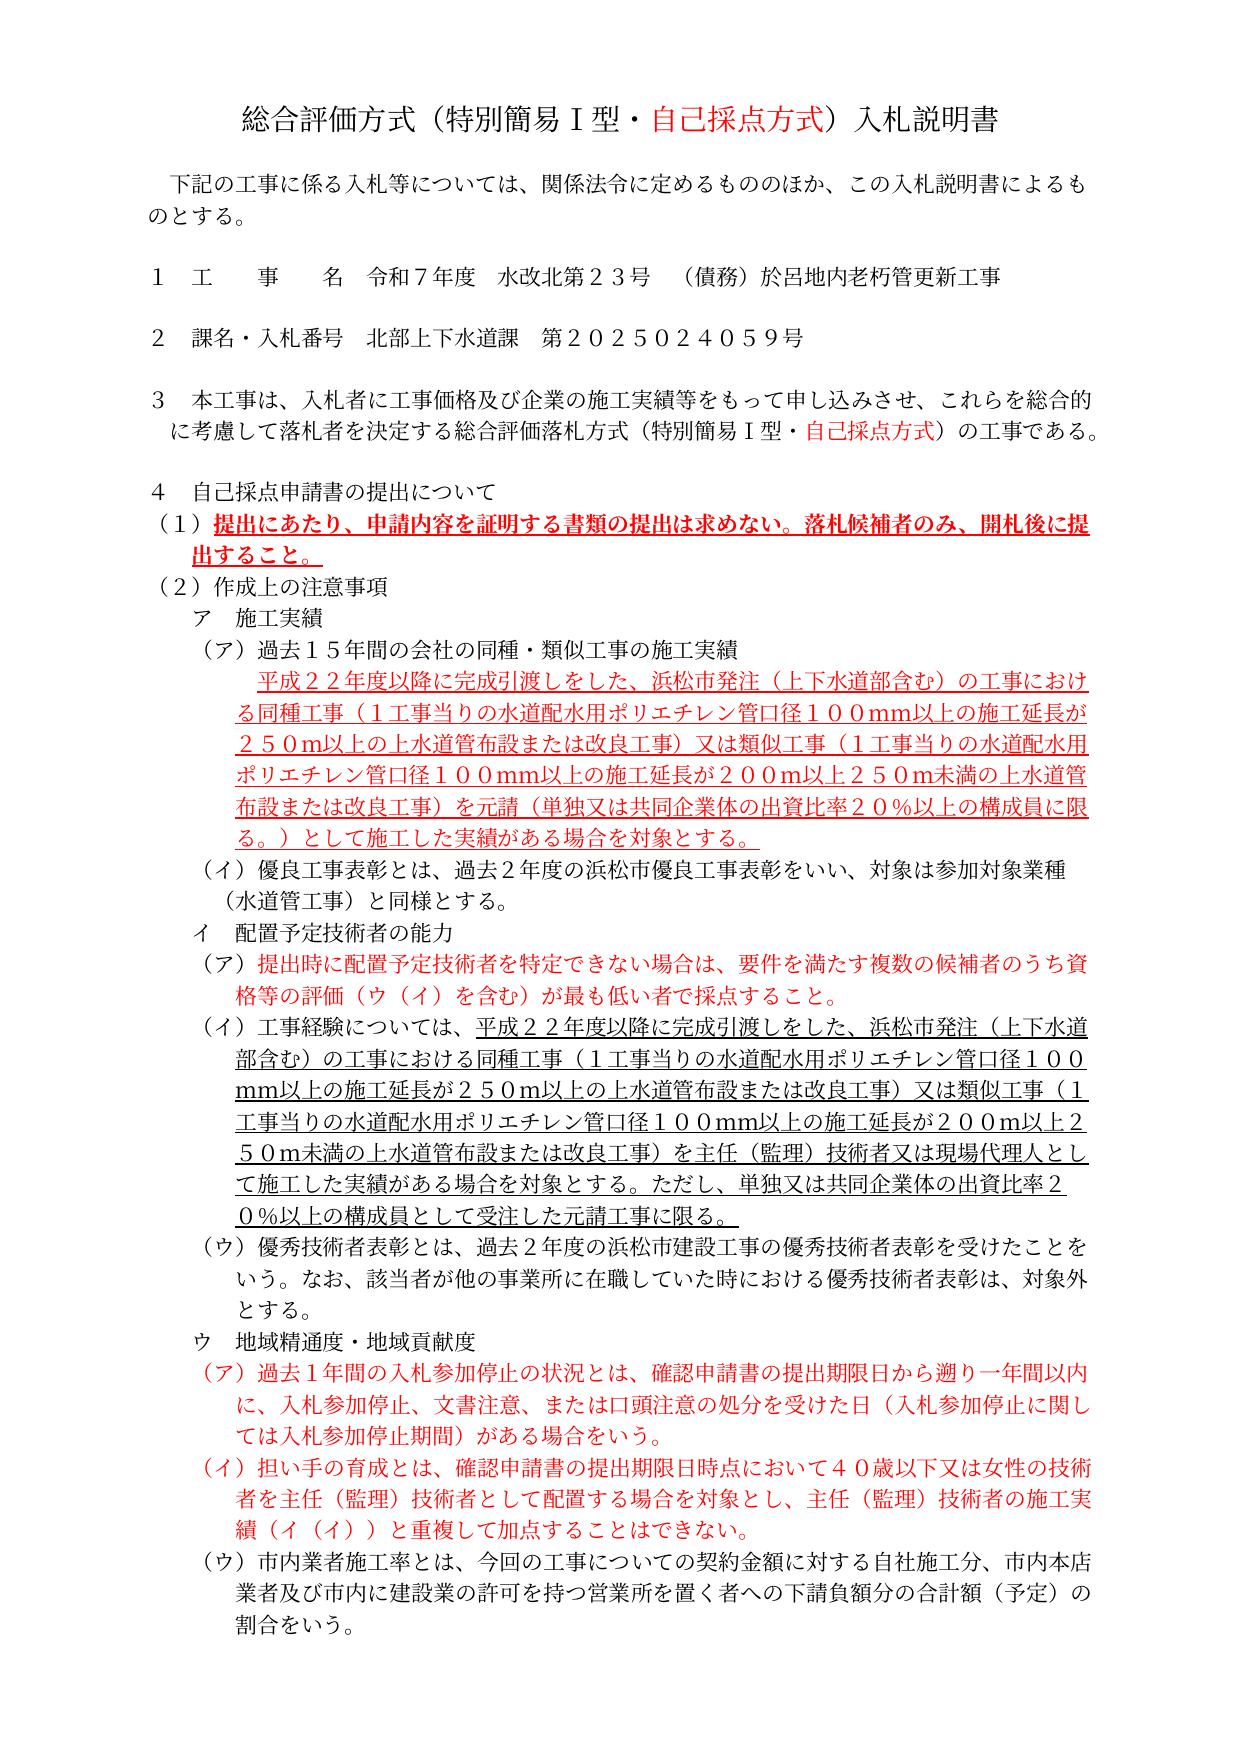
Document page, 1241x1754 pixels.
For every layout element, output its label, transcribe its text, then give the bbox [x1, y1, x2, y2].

text （ウ）市内業者施工率とは、今回の工事についての契約金額に対する自社施工分、市内本店業者及び市内に建設業の許可を持つ営業所を置く者への下請負額分の合計額（予定）の割合をいう。 [148, 1545, 1092, 1639]
text （１）提出にあたり、申請内容を証明する書類の提出は求めない。落札候補者のみ、開札後に提出すること。 [148, 507, 1092, 570]
text ４ 自己採点申請書の提出について [148, 476, 1092, 507]
text （ア）過去１５年間の会社の同種・類似工事の施工実績 [148, 633, 1092, 664]
text （イ）担い手の育成とは、確認申請書の提出期限日時点において４０歳以下又は女性の技術者を主任（監理）技術者として配置する場合を対象とし、主任（監理）技術者の施工実績（イ（イ））と重複して加点することはできない。 [191, 1451, 1092, 1545]
text ３ 本工事は、入札者に工事価格及び企業の施工実績等をもって申し込みさせ、これらを総合的に考慮して落札者を決定する総合評価落札方式（特別簡易Ⅰ型・自己採点方式）の工事である。 [148, 383, 1092, 446]
text ウ 地域精通度・地域貢献度 [148, 1325, 1092, 1356]
text イ 配置予定技術者の能力 [148, 916, 1092, 947]
text （イ）優良工事表彰とは、過去２年度の浜松市優良工事表彰をいい、対象は参加対象業種（水道管工事）と同様とする。 [191, 853, 1092, 916]
text １ 工 事 名 令和７年度 水改北第２３号 （債務）於呂地内老朽管更新工事 [148, 260, 1092, 292]
text ２ 課名・入札番号 北部上下水道課 第２０２５０２４０５９号 [148, 322, 1092, 353]
text 総合評価方式（特別簡易Ⅰ型・自己採点方式）入札説明書 [148, 100, 1092, 138]
text （イ）工事経験については、平成２２年度以降に完成引渡しをした、浜松市発注（上下水道部含む）の工事における同種工事（１工事当りの水道配水用ポリエチレン管口径１００ｍｍ以上の施工延長が２５０ｍ以上の上水道管布設または改良工事）又は類似工事（１工事当りの水道配水用ポリエチレン管口径１００ｍｍ以上の施工延長が２００ｍ以上２５０ｍ未満の上水道管布設または改良工事）を主任（監理）技術者又は現場代理人として施工した実績がある場合を対象とする。ただし、単独又は共同企業体の出資比率２０％以上の構成員として受注した元請工事に限る。 [148, 1010, 1092, 1231]
text 平成２２年度以降に完成引渡しをした、浜松市発注（上下水道部含む）の工事における同種工事（１工事当りの水道配水用ポリエチレン管口径１００ｍｍ以上の施工延長が２５０ｍ以上の上水道管布設または改良工事）又は類似工事（１工事当りの水道配水用ポリエチレン管口径１００ｍｍ以上の施工延長が２００ｍ以上２５０ｍ未満の上水道管布設または改良工事）を元請（単独又は共同企業体の出資比率２０％以上の構成員に限る。）として施工した実績がある場合を対象とする。 [148, 664, 1092, 853]
text 下記の工事に係る入札等については、関係法令に定めるもののほか、この入札説明書によるものとする。 [148, 168, 1092, 231]
text （ア）過去１年間の入札参加停止の状況とは、確認申請書の提出期限日から遡り一年間以内に、入札参加停止、文書注意、または口頭注意の処分を受けた日（入札参加停止に関しては入札参加停止期間）がある場合をいう。 [148, 1356, 1092, 1451]
text ア 施工実績 [148, 601, 1092, 633]
text （ア）提出時に配置予定技術者を特定できない場合は、要件を満たす複数の候補者のうち資格等の評価（ウ（イ）を含む）が最も低い者で採点すること。 [148, 947, 1092, 1010]
text （ウ）優秀技術者表彰とは、過去２年度の浜松市建設工事の優秀技術者表彰を受けたことをいう。なお、該当者が他の事業所に在職していた時における優秀技術者表彰は、対象外とする。 [148, 1231, 1092, 1325]
text （２）作成上の注意事項 [148, 570, 1092, 601]
